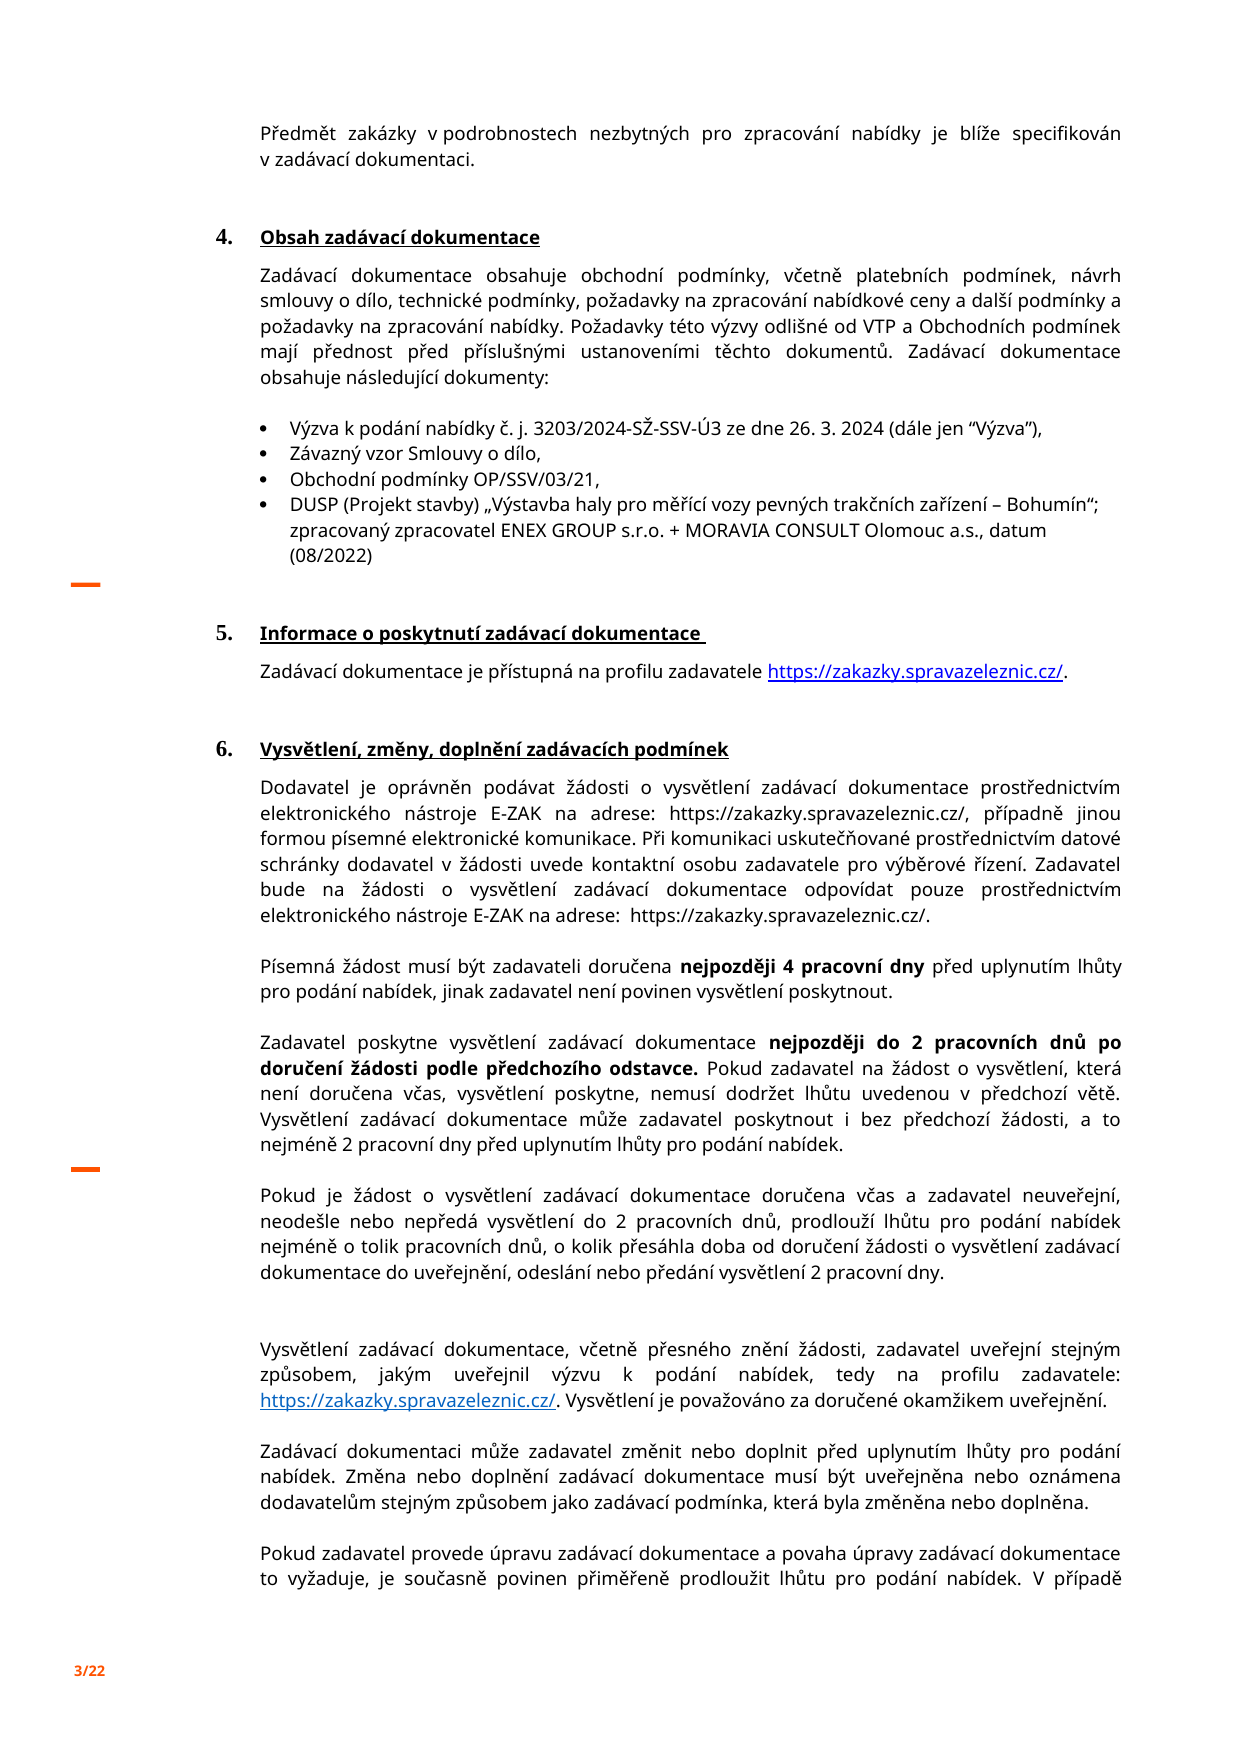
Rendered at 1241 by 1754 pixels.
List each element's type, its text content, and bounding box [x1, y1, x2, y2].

list Obchodní podmínky OP/SSV/03/21, [260, 466, 1122, 492]
text Zadávací dokumentace obsahuje obchodní podmínky, včetně platebních podmínek, návrh smlouvy o dílo, technické podmínky, požadavky na zpracování nabídkové ceny a další podmínky a požadavky na zpracování nabídky. Požadavky této výzvy odlišné od VTP a Obchodních podmínek mají přednost před příslušnými ustanoveními těchto dokumentů. Zadávací dokumentace obsahuje následující dokumenty: [260, 262, 1122, 389]
list Vysvětlení, změny, doplnění zadávacích podmínek [216, 735, 1122, 762]
text Zadavatel poskytne vysvětlení zadávací dokumentace nejpozději do 2 pracovních dnů po doručení žádosti podle předchozího odstavce. Pokud zadavatel na žádost o vysvětlení, která není doručena včas, vysvětlení poskytne, nemusí dodržet lhůtu uvedenou v předchozí větě. Vysvětlení zadávací dokumentace může zadavatel poskytnout i bez předchozí žádosti, a to nejméně 2 pracovní dny před uplynutím lhůty pro podání nabídek. [260, 1029, 1122, 1157]
text Zadávací dokumentace je přístupná na profilu zadavatele https://zakazky.spravazeleznic.cz/. [260, 658, 1122, 684]
text Pokud je žádost o vysvětlení zadávací dokumentace doručena včas a zadavatel neuveřejní, neodešle nebo nepředá vysvětlení do 2 pracovních dnů, prodlouží lhůtu pro podání nabídek nejméně o tolik pracovních dnů, o kolik přesáhla doba od doručení žádosti o vysvětlení zadávací dokumentace do uveřejnění, odeslání nebo předání vysvětlení 2 pracovní dny. [260, 1183, 1122, 1285]
text Vysvětlení zadávací dokumentace, včetně přesného znění žádosti, zadavatel uveřejní stejným způsobem, jakým uveřejnil výzvu k podání nabídek, tedy na profilu zadavatele: https://zakazky.spravazeleznic.cz/. Vysvětlení je považováno za doručené okamžikem uveřejnění. [260, 1336, 1122, 1412]
list Obsah zadávací dokumentace [216, 223, 1122, 249]
list Informace o poskytnutí zadávací dokumentace [216, 619, 1122, 646]
text Zadávací dokumentaci může zadavatel změnit nebo doplnit před uplynutím lhůty pro podání nabídek. Změna nebo doplnění zadávací dokumentace musí být uveřejněna nebo oznámena dodavatelům stejným způsobem jako zadávací podmínka, která byla změněna nebo doplněna. [260, 1438, 1122, 1514]
text Dodavatel je oprávněn podávat žádosti o vysvětlení zadávací dokumentace prostřednictvím elektronického nástroje E-ZAK na adrese: https://zakazky.spravazeleznic.cz/, případně jinou formou písemné elektronické komunikace. Při komunikaci uskutečňované prostřednictvím datové schránky dodavatel v žádosti uvede kontaktní osobu zadavatele pro výběrové řízení. Zadavatel bude na žádosti o vysvětlení zadávací dokumentace odpovídat pouze prostřednictvím elektronického nástroje E-ZAK na adrese: https://zakazky.spravazeleznic.cz/. [260, 774, 1122, 927]
list Výzva k podání nabídky č. j. 3203/2024-SŽ-SSV-Ú3 ze dne 26. 3. 2024 (dále jen “Výzva”), [260, 415, 1122, 441]
text Písemná žádost musí být zadavateli doručena nejpozději 4 pracovní dny před uplynutím lhůty pro podání nabídek, jinak zadavatel není povinen vysvětlení poskytnout. [260, 953, 1122, 1004]
text Předmět zakázky v podrobnostech nezbytných pro zpracování nabídky je blíže specifikován v zadávací dokumentaci. [260, 121, 1122, 172]
list DUSP (Projekt stavby) „Výstavba haly pro měřící vozy pevných trakčních zařízení – Bohumín“; zpracovaný zpracovatel ENEX GROUP s.r.o. + MORAVIA CONSULT Olomouc a.s., datum (08/2022) [260, 492, 1122, 568]
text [260, 1540, 1122, 1591]
list Závazný vzor Smlouvy o dílo, [260, 441, 1122, 466]
